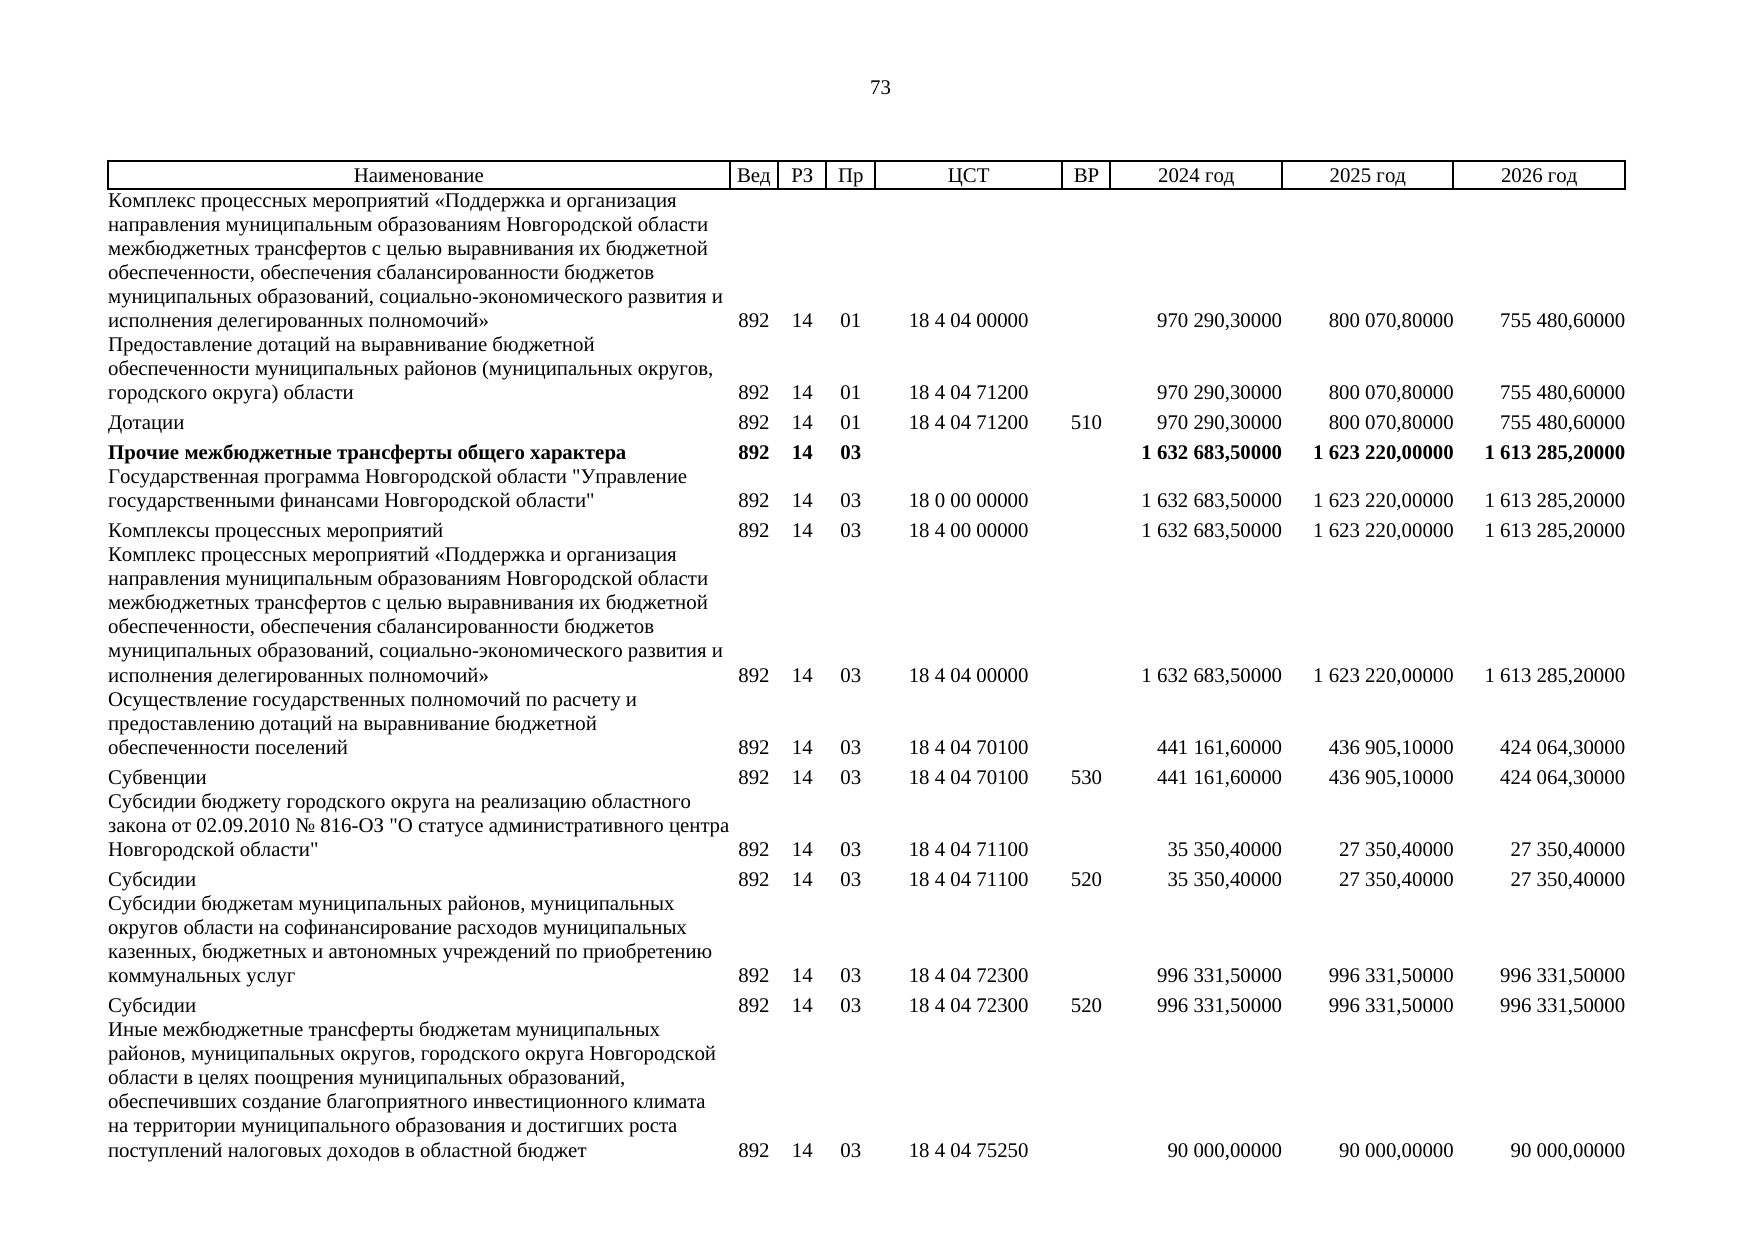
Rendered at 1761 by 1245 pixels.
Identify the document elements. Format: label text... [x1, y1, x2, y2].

table_header Наименование [109, 162, 729, 187]
table_header 2024 год [1111, 162, 1281, 187]
table_header ВР [1063, 162, 1109, 187]
table_header Вед [731, 162, 777, 187]
table_header Пр [827, 162, 874, 187]
table_header ЦСТ [876, 162, 1061, 187]
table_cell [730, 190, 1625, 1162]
table_header РЗ [779, 162, 825, 187]
table_header 2026 год [1454, 162, 1624, 187]
table_header 2025 год [1283, 162, 1452, 187]
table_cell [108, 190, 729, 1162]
